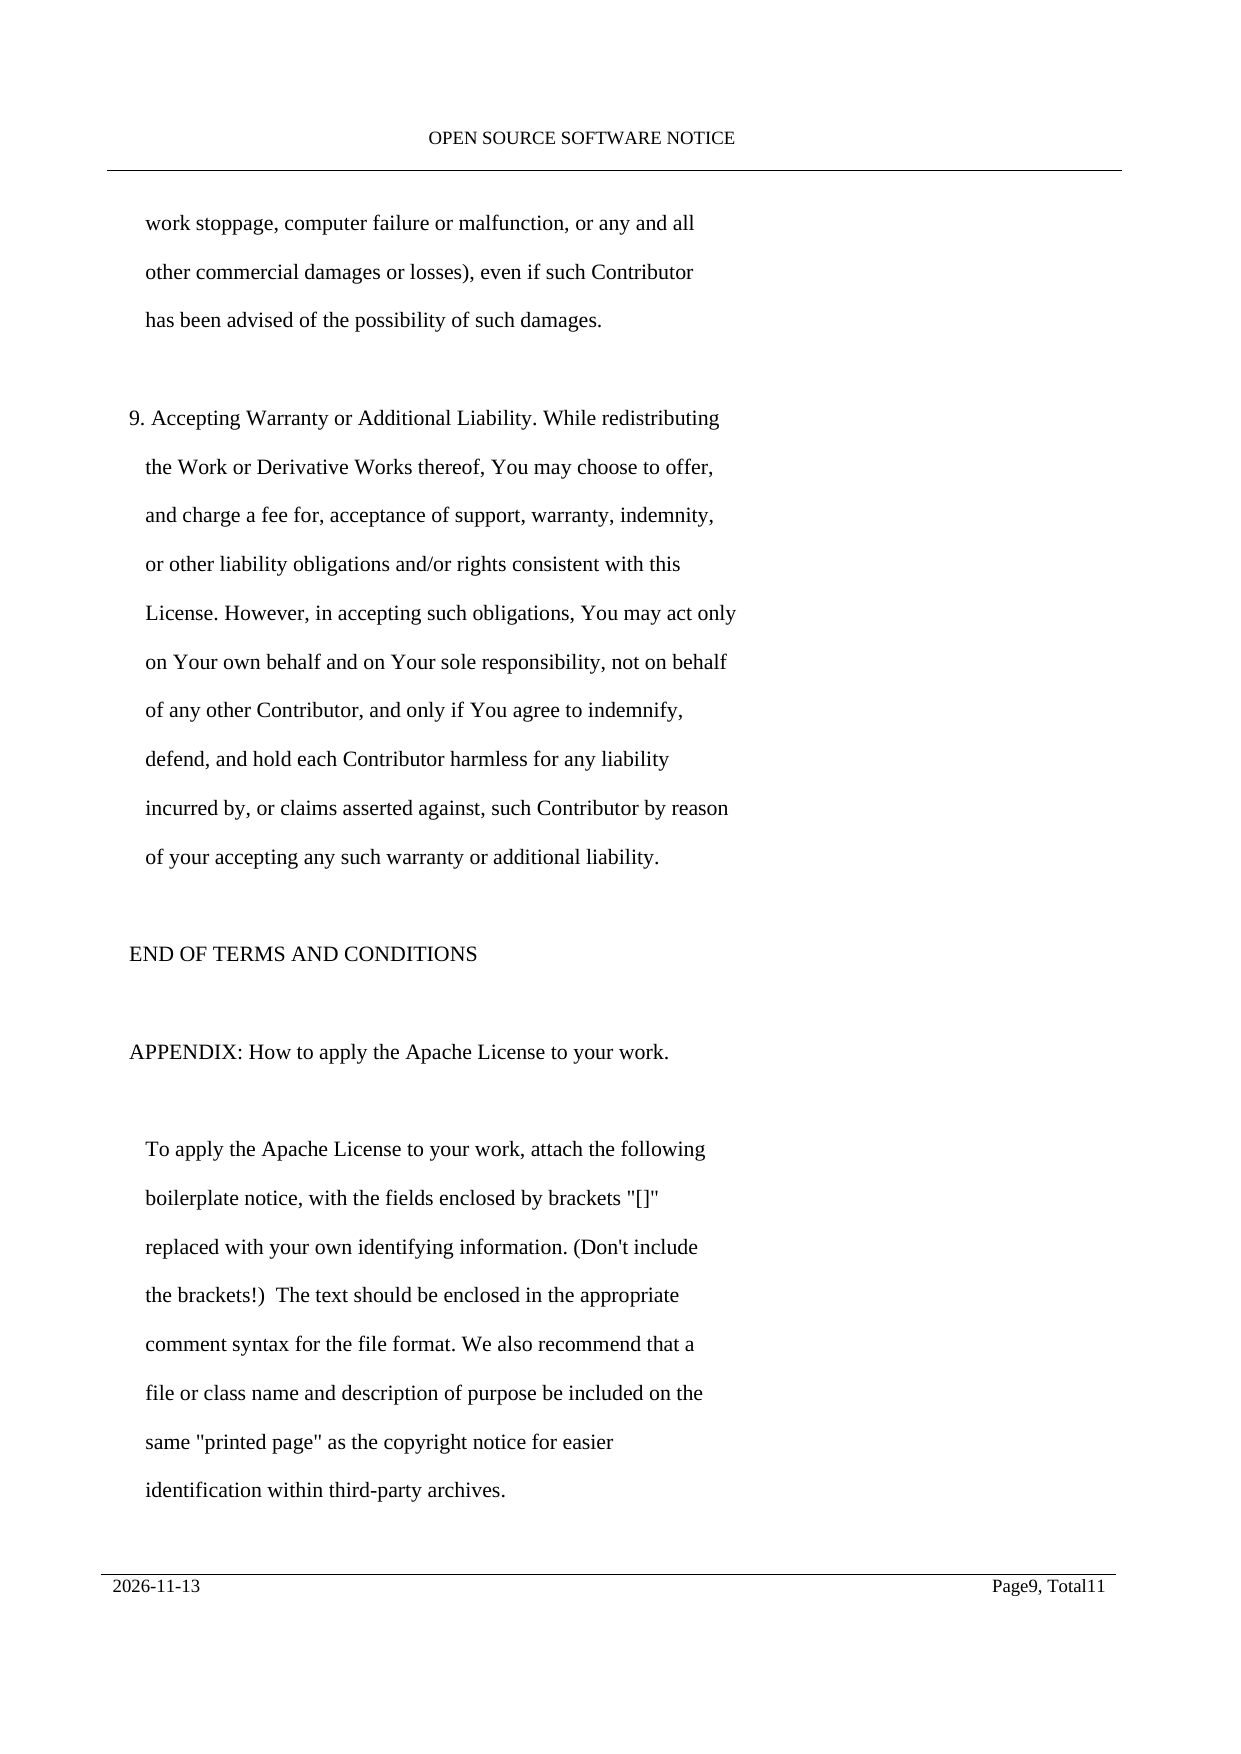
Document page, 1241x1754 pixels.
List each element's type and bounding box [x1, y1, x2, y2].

text [112, 206, 1128, 1506]
